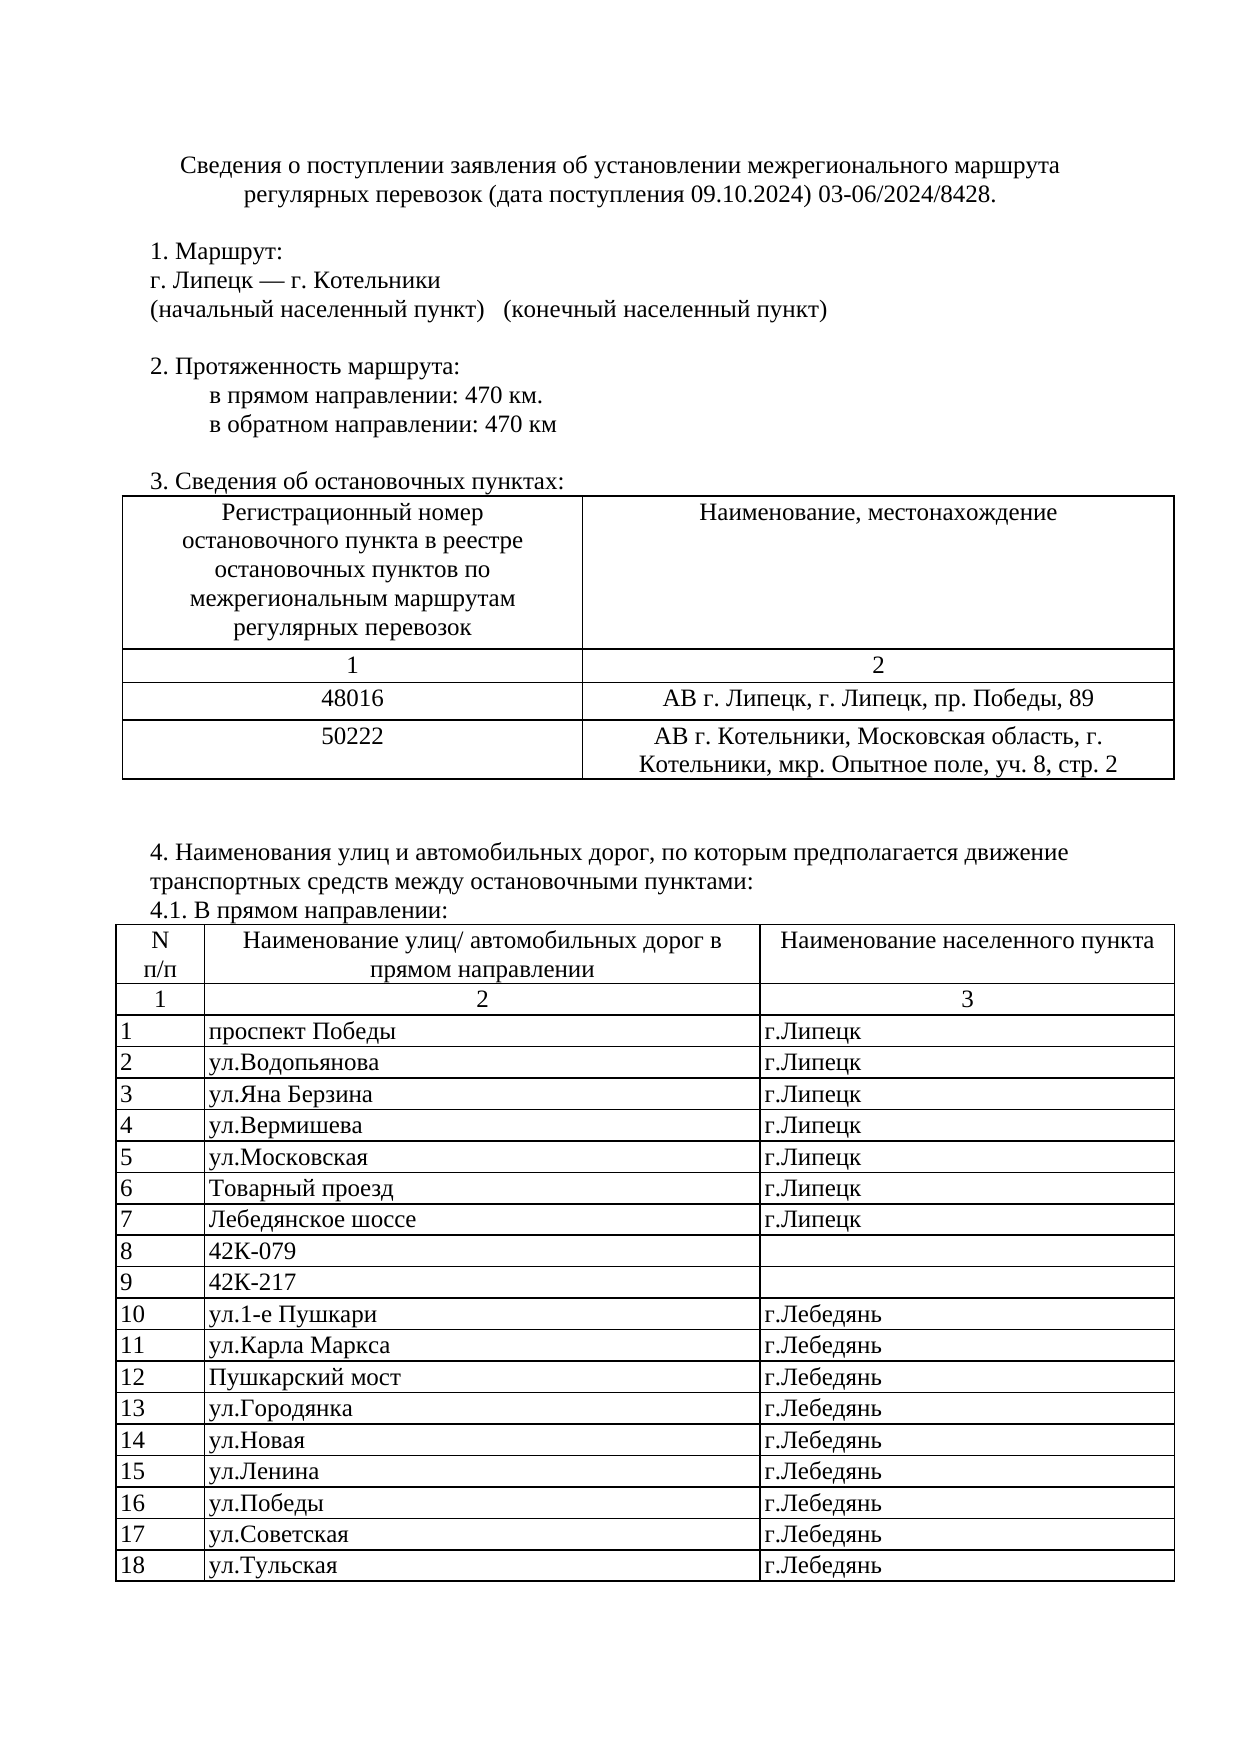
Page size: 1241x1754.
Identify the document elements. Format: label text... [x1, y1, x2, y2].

text г. Липецк — г. Котельники [150, 265, 1090, 294]
table_cell 48016 [123, 683, 582, 719]
table_header Наименование населенного пункта [761, 925, 1174, 983]
table_cell г.Липецк [761, 1016, 1174, 1046]
table_cell 10 [117, 1299, 204, 1329]
table_header N п/п [117, 925, 204, 983]
table_cell [761, 1236, 1174, 1266]
table_cell г.Липецк [761, 1205, 1174, 1234]
table_cell г.Липецк [761, 1047, 1174, 1077]
table_cell 5 [117, 1142, 204, 1171]
table_cell Лебедянское шоссе [205, 1205, 759, 1234]
text 1. Маршрут: [150, 236, 1090, 265]
table_cell ул.Советская [205, 1519, 759, 1549]
table_cell [761, 1267, 1174, 1297]
text в прямом направлении: 470 км. [150, 380, 1090, 409]
text (начальный населенный пункт) (конечный населенный пункт) [150, 294, 1090, 322]
table_cell 42К-079 [205, 1236, 759, 1266]
table_cell 1 [117, 984, 204, 1014]
table_cell 13 [117, 1393, 204, 1423]
table_cell 3 [761, 984, 1174, 1014]
table_header Регистрационный номер остановочного пункта в реестре остановочных пунктов по межрегиональным маршрутам регулярных перевозок [123, 497, 582, 648]
table_cell ул.Победы [205, 1488, 759, 1517]
table_cell ул.Ленина [205, 1456, 759, 1486]
table_cell 50222 [123, 721, 582, 778]
table_cell 6 [117, 1173, 204, 1203]
table_cell АВ г. Липецк, г. Липецк, пр. Победы, 89 [583, 683, 1173, 719]
table_cell АВ г. Котельники, Московская область, г. Котельники, мкр. Опытное поле, уч. 8, стр. 2 [583, 721, 1173, 778]
table_cell 3 [117, 1079, 204, 1108]
text 3. Сведения об остановочных пунктах: [150, 466, 1090, 495]
table_cell 1 [123, 650, 582, 681]
table_cell г.Лебедянь [761, 1551, 1174, 1580]
table_cell 2 [583, 650, 1173, 681]
table_cell 2 [205, 984, 759, 1014]
table_cell ул.Карла Маркса [205, 1330, 759, 1360]
table_cell 9 [117, 1267, 204, 1297]
table_cell г.Лебедянь [761, 1456, 1174, 1486]
table_cell ул.1-е Пушкари [205, 1299, 759, 1329]
table_cell 4 [117, 1110, 204, 1140]
text 2. Протяженность маршрута: [150, 351, 1090, 380]
table_cell 8 [117, 1236, 204, 1266]
table_cell 14 [117, 1425, 204, 1454]
text в обратном направлении: 470 км [150, 409, 1090, 437]
table_cell 15 [117, 1456, 204, 1486]
table_cell ул.Московская [205, 1142, 759, 1171]
table_cell ул.Водопьянова [205, 1047, 759, 1077]
table_cell г.Липецк [761, 1173, 1174, 1203]
text 4. Наименования улиц и автомобильных дорог, по которым предполагается движение транспортных средств между остановочными пунктами: [150, 837, 1090, 895]
table_cell 18 [117, 1551, 204, 1580]
table_cell г.Лебедянь [761, 1299, 1174, 1329]
table_header Наименование улиц/ автомобильных дорог в прямом направлении [205, 925, 759, 983]
table_cell 7 [117, 1205, 204, 1234]
table_cell 12 [117, 1362, 204, 1392]
table_cell г.Лебедянь [761, 1362, 1174, 1392]
table_cell 42К-217 [205, 1267, 759, 1297]
text 4.1. В прямом направлении: [150, 895, 1090, 924]
table_header Наименование, местонахождение [583, 497, 1173, 648]
table_cell ул.Яна Берзина [205, 1079, 759, 1108]
table_cell ул.Городянка [205, 1393, 759, 1423]
table_cell ул.Тульская [205, 1551, 759, 1580]
table_cell г.Лебедянь [761, 1393, 1174, 1423]
table_cell 16 [117, 1488, 204, 1517]
text Сведения о поступлении заявления об установлении межрегионального маршрута регулярных перевозок (дата поступления 09.10.2024) 03-06/2024/8428. [150, 150, 1090, 207]
table_cell г.Лебедянь [761, 1330, 1174, 1360]
table_cell г.Лебедянь [761, 1488, 1174, 1517]
table_cell г.Лебедянь [761, 1519, 1174, 1549]
table_cell Пушкарский мост [205, 1362, 759, 1392]
table_cell ул.Новая [205, 1425, 759, 1454]
table_cell 17 [117, 1519, 204, 1549]
table_cell 11 [117, 1330, 204, 1360]
table_cell г.Липецк [761, 1142, 1174, 1171]
table_cell 2 [117, 1047, 204, 1077]
table_cell г.Липецк [761, 1110, 1174, 1140]
table_cell 1 [117, 1016, 204, 1046]
table_cell г.Липецк [761, 1079, 1174, 1108]
table_cell Товарный проезд [205, 1173, 759, 1203]
table_cell г.Лебедянь [761, 1425, 1174, 1454]
table_cell ул.Вермишева [205, 1110, 759, 1140]
table_cell проспект Победы [205, 1016, 759, 1046]
